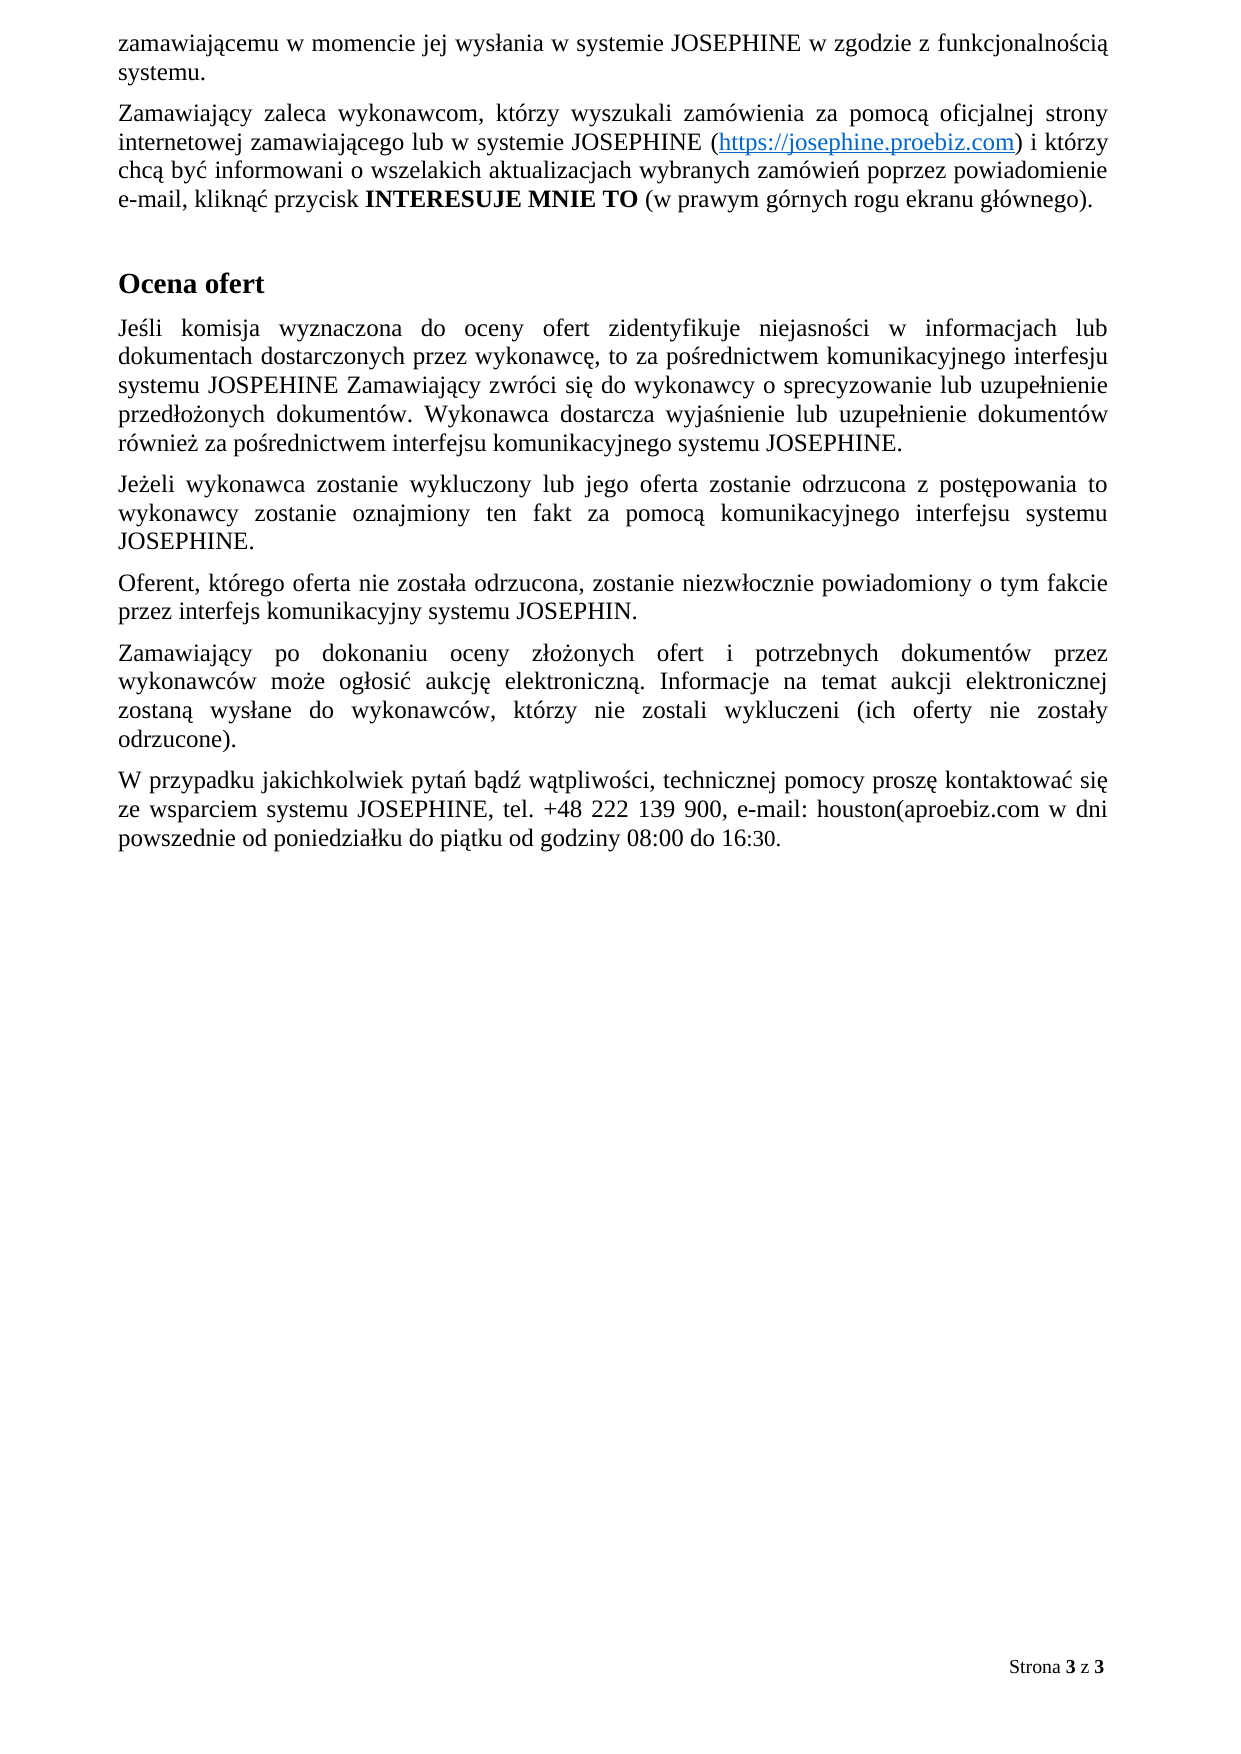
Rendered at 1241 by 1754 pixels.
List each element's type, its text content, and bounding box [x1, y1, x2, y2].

text Ocena ofert [118, 267, 1111, 300]
text W przypadku jakichkolwiek pytań bądź wątpliwości, technicznej pomocy proszę kontaktować się ze wsparciem systemu JOSEPHINE, tel. +48 222 139 900, e-mail: houston(aproebiz.com w dni powszednie od poniedziałku do piątku od godziny 08:00 do 16:30. [118, 765, 1109, 851]
text Oferent, którego oferta nie została odrzucona, zostanie niezwłocznie powiadomiony o tym fakcie przez interfejs komunikacyjny systemu JOSEPHIN. [118, 568, 1109, 625]
text Jeżeli wykonawca zostanie wykluczony lub jego oferta zostanie odrzucona z postępowania to wykonawcy zostanie oznajmiony ten fakt za pomocą komunikacyjnego interfejsu systemu JOSEPHINE. [118, 469, 1109, 555]
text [118, 28, 1109, 85]
text Zamawiający zaleca wykonawcom, którzy wyszukali zamówienia za pomocą oficjalnej strony internetowej zamawiającego lub w systemie JOSEPHINE (https://josephine.proebiz.com) i którzy chcą być informowani o wszelakich aktualizacjach wybranych zamówień poprzez powiadomienie e-mail, kliknąć przycisk INTERESUJE MNIE TO (w prawym górnych rogu ekranu głównego). [118, 98, 1109, 213]
text Zamawiający po dokonaniu oceny złożonych ofert i potrzebnych dokumentów przez wykonawców może ogłosić aukcję elektroniczną. Informacje na temat aukcji elektronicznej zostaną wysłane do wykonawców, którzy nie zostali wykluczeni (ich oferty nie zostały odrzucone). [118, 638, 1109, 753]
text Jeśli komisja wyznaczona do oceny ofert zidentyfikuje niejasności w informacjach lub dokumentach dostarczonych przez wykonawcę, to za pośrednictwem komunikacyjnego interfesju systemu JOSPEHINE Zamawiający zwróci się do wykonawcy o sprecyzowanie lub uzupełnienie przedłożonych dokumentów. Wykonawca dostarcza wyjaśnienie lub uzupełnienie dokumentów również za pośrednictwem interfejsu komunikacyjnego systemu JOSEPHINE. [118, 313, 1109, 456]
